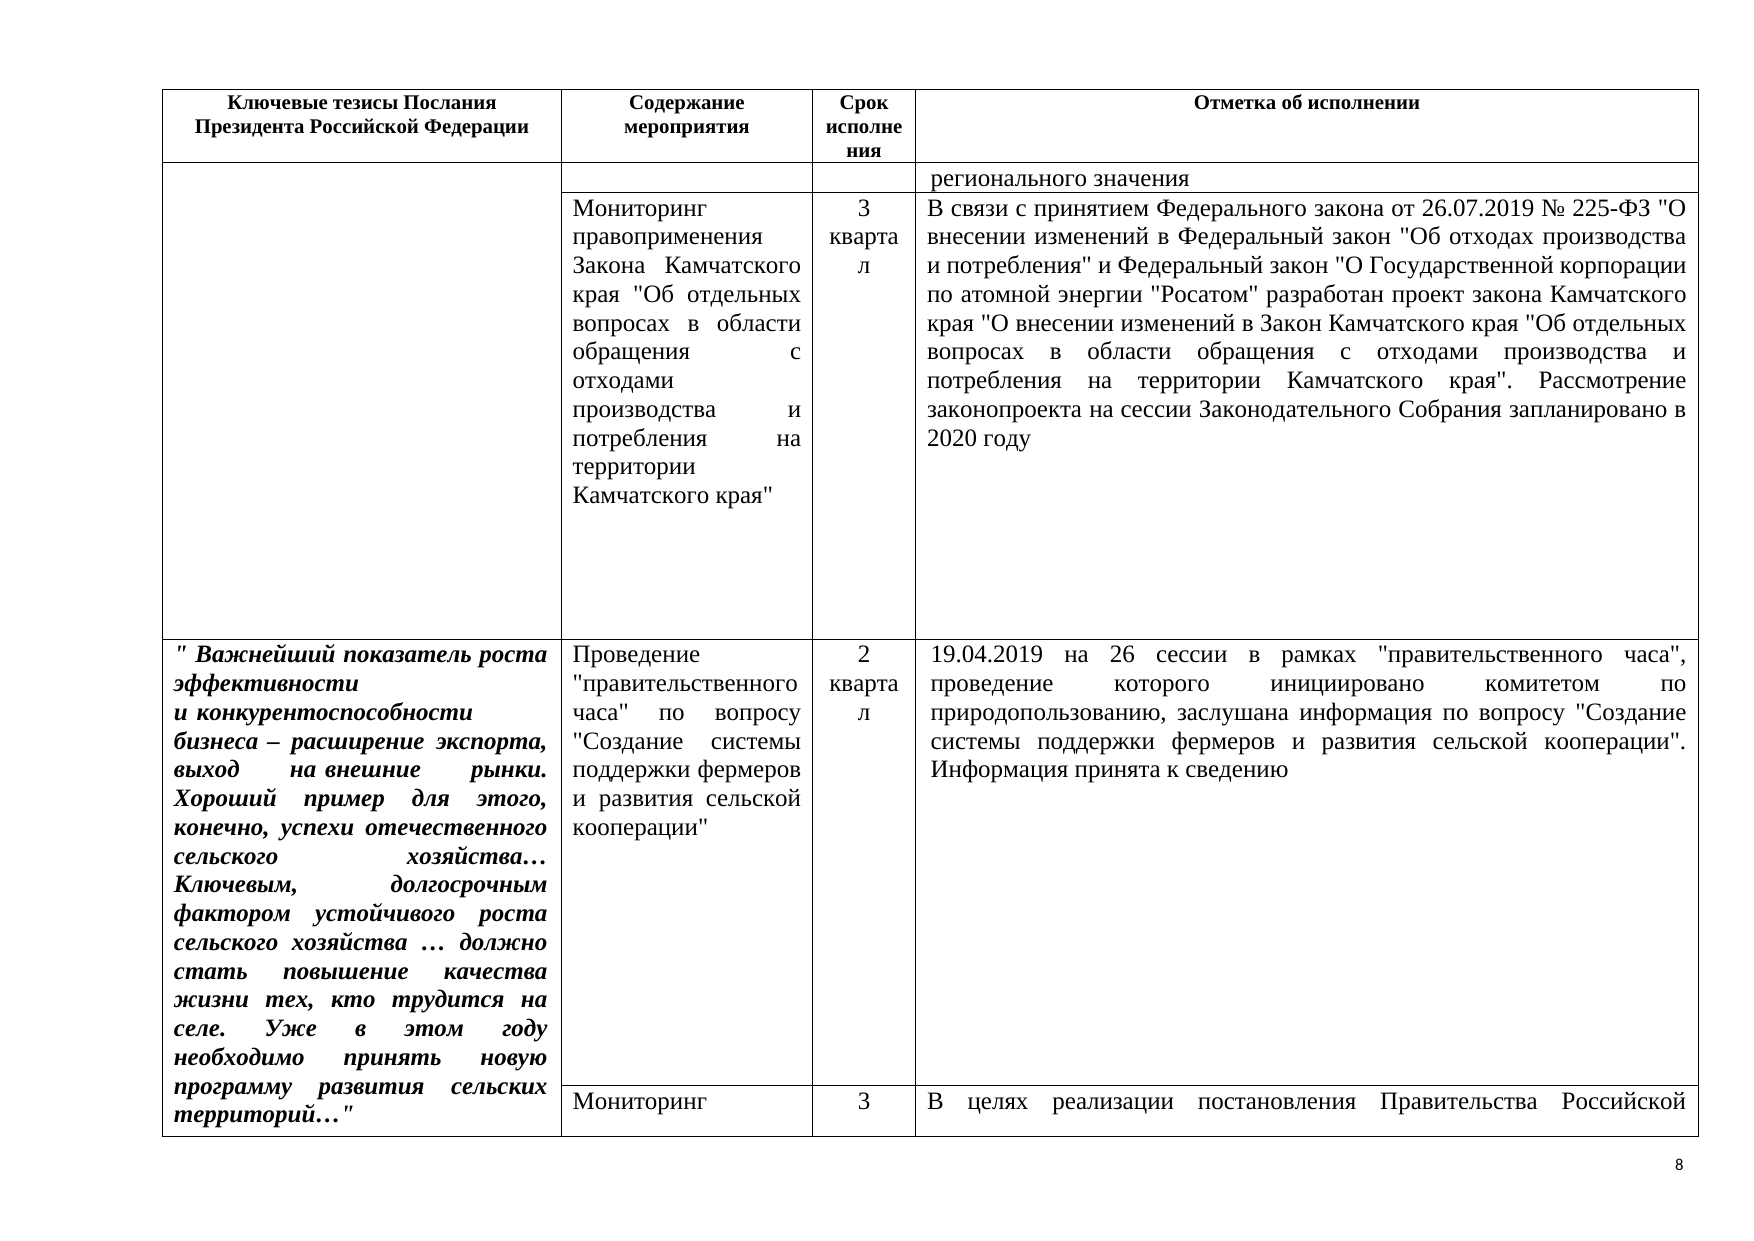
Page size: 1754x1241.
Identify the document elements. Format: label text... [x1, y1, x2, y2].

table_cell 3 квартал [813, 193, 915, 638]
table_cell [562, 163, 812, 192]
table_header Содержание мероприятия [562, 90, 812, 162]
table_cell Мониторинг правоприменения Закона Камчатского края "Об отдельных вопросах в области обращения с отходами производства и потребления на территории Камчатского края" [562, 193, 812, 638]
table_cell 3 квартал [813, 1086, 915, 1136]
table_header Срок исполнения [813, 90, 915, 162]
table_cell В связи с принятием Федерального закона от 26.07.2019 № 225-ФЗ "О внесении изменений в Федеральный закон "Об отходах производства и потребления" и Федеральный закон "О Государственной корпорации по атомной энергии "Росатом" разработан проект закона Камчатского края "О внесении изменений в Закон Камчатского края "Об отдельных вопросах в области обращения с отходами производства и потребления на территории Камчатского края". Рассмотрение законопроекта на сессии Законодательного Собрания запланировано в 2020 году [916, 193, 1698, 638]
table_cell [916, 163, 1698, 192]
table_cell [813, 163, 915, 192]
table_cell 19.04.2019 на 26 сессии в рамках "правительственного часа", проведение которого инициировано комитетом по природопользованию, заслушана информация по вопросу "Создание системы поддержки фермеров и развития сельской кооперации". Информация принята к сведению [916, 640, 1698, 1085]
table_header Отметка об исполнении [916, 90, 1698, 162]
table_cell Проведение "правительственного часа" по вопросу "Создание системы поддержки фермеров и развития сельской кооперации" [562, 640, 812, 1085]
table_cell " Важнейший показатель роста эффективности и конкурентоспособности бизнеса – расширение экспорта, выход на внешние рынки. Хороший пример для этого, конечно, успехи отечественного сельского хозяйства… Ключевым, долгосрочным фактором устойчивого роста сельского хозяйства … должно стать повышение качества жизни тех, кто трудится на селе. Уже в этом году необходимо принять новую программу развития сельских территорий…" [163, 640, 561, 1136]
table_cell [562, 1086, 812, 1136]
table_cell 2 квартал [813, 640, 915, 1085]
table_header Ключевые тезисы Послания Президента Российской Федерации [163, 90, 561, 162]
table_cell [916, 1086, 1698, 1136]
